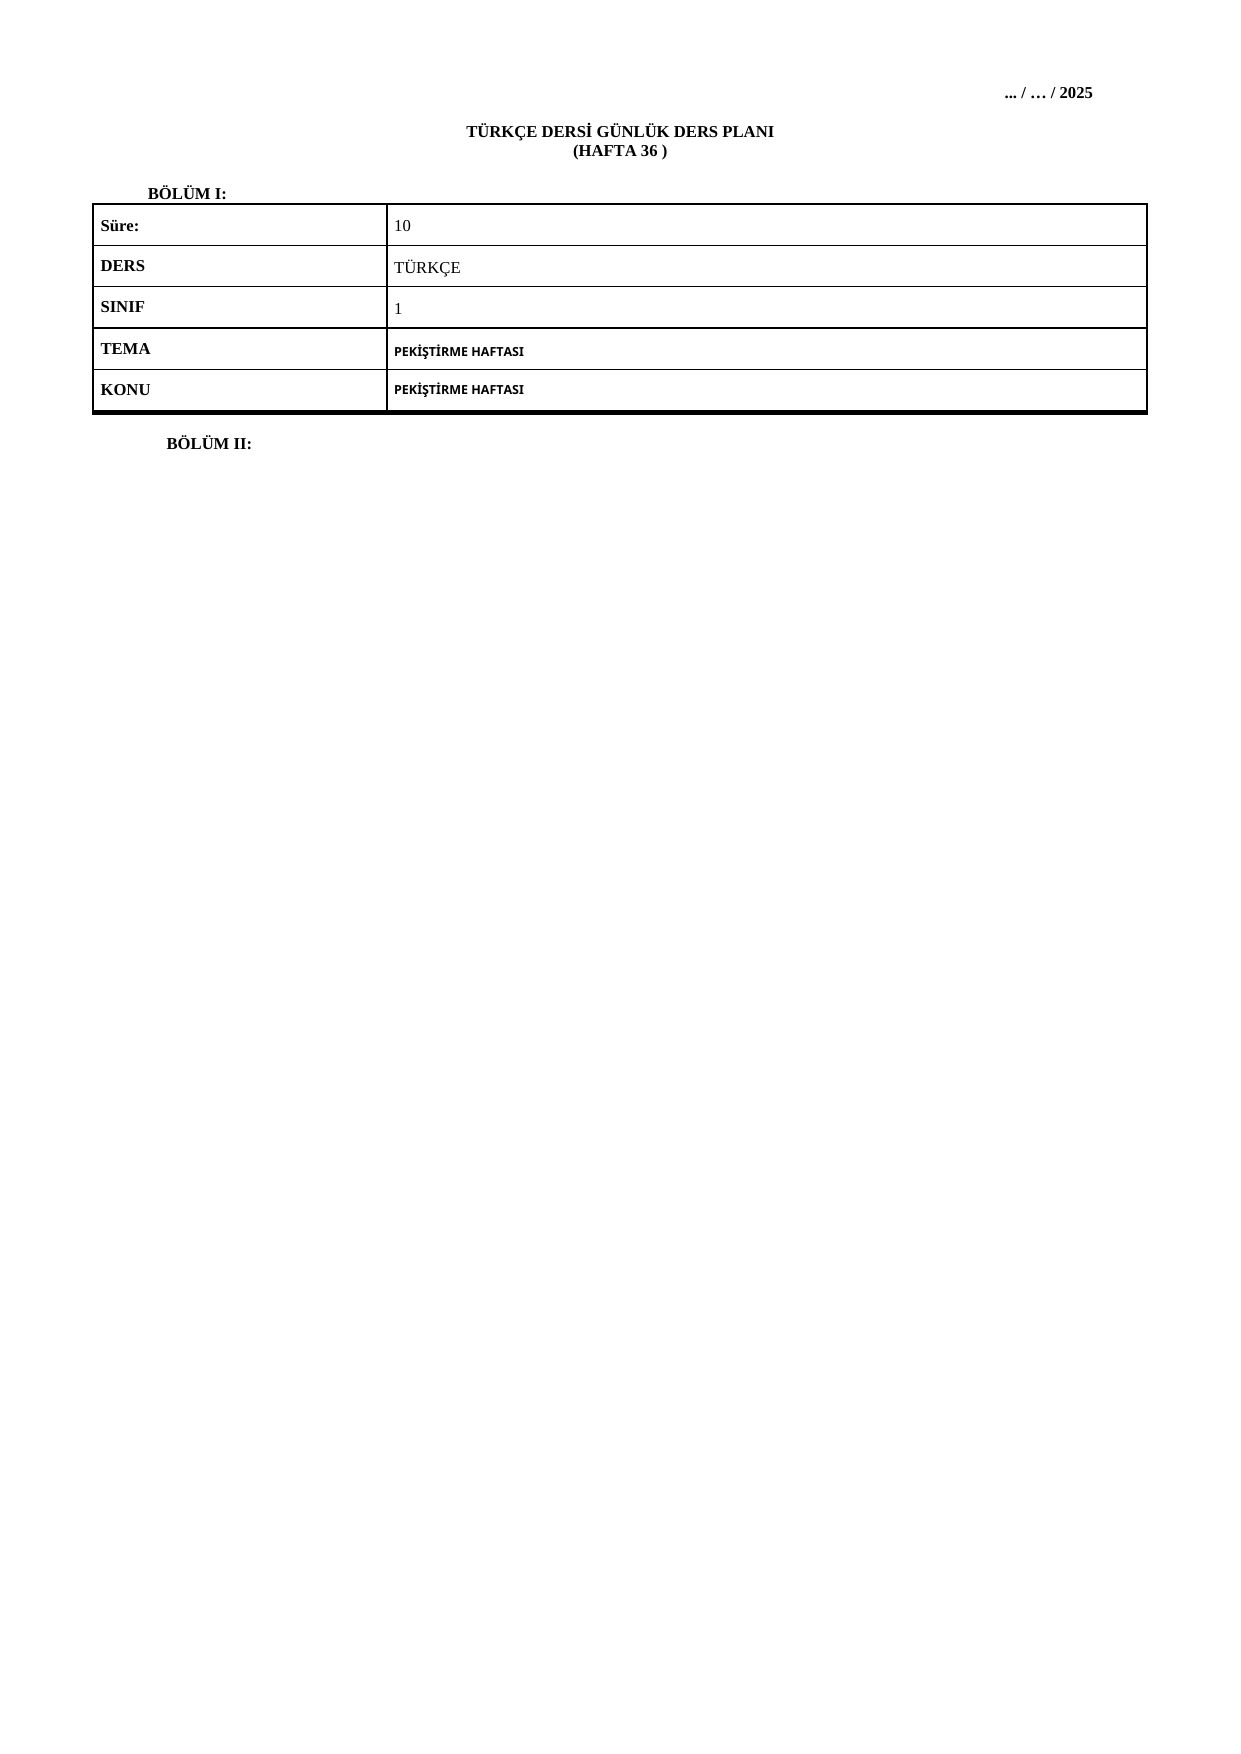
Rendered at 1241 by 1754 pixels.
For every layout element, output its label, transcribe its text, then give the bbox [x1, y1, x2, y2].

table_cell PEKİŞTİRME HAFTASI [388, 370, 1146, 410]
table_cell TEMA [94, 329, 386, 368]
text BÖLÜM II: [148, 434, 1093, 453]
table_cell PEKİŞTİRME HAFTASI [388, 329, 1146, 368]
table_cell KONU [94, 370, 386, 410]
text BÖLÜM I: [148, 184, 1093, 203]
table_cell TÜRKÇE [388, 246, 1146, 286]
table_cell 1 [388, 287, 1146, 327]
table_header Süre: [94, 205, 386, 244]
table_header 10 [388, 205, 1146, 244]
text TÜRKÇE DERSİ GÜNLÜK DERS PLANI [148, 122, 1093, 141]
text ... / … / 2025 [148, 83, 1093, 102]
table_cell SINIF [94, 287, 386, 327]
table_cell DERS [94, 246, 386, 286]
text (HAFTA 36 ) [148, 141, 1093, 160]
